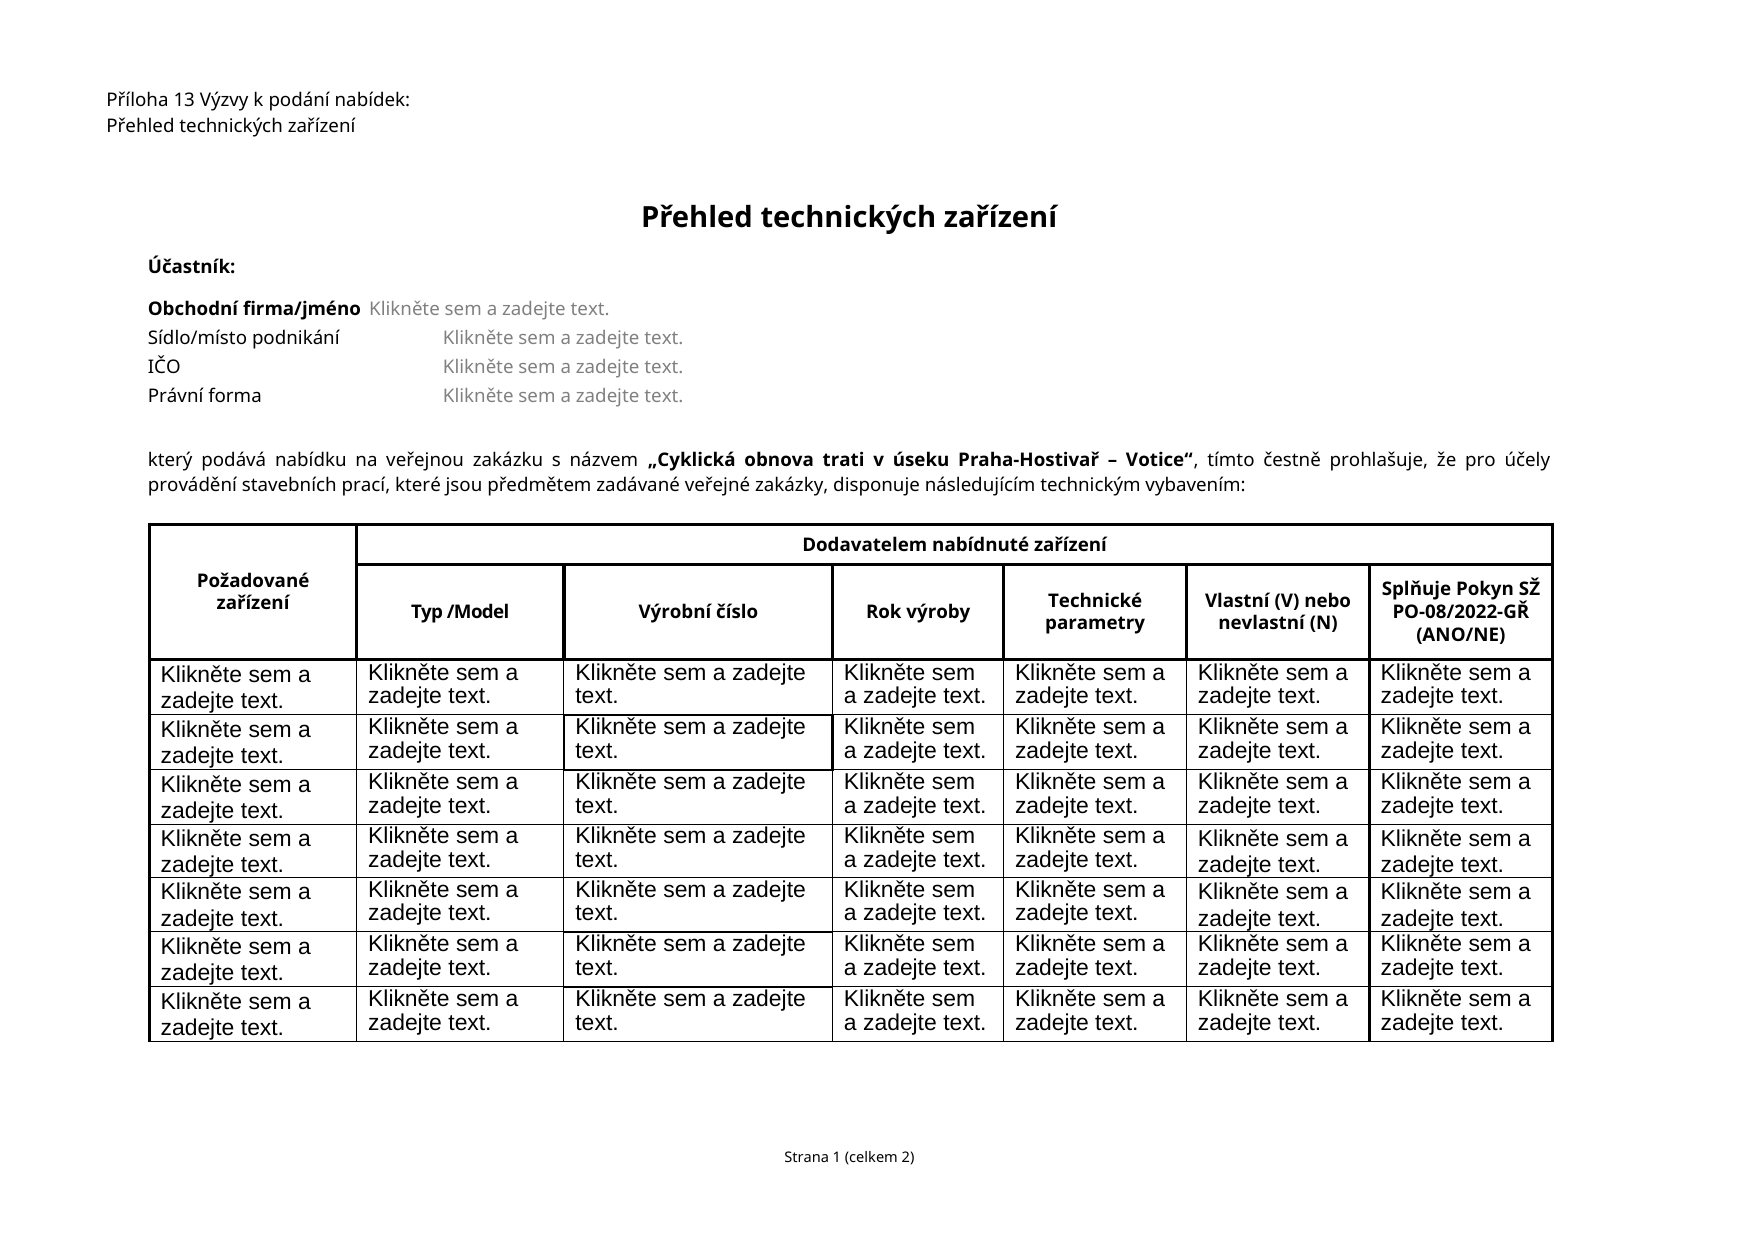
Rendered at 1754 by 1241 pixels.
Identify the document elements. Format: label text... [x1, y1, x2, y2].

table_cell Rok výroby [834, 566, 1002, 658]
text Právní forma [148, 379, 1551, 408]
table_cell Vlastní (V) nebo nevlastní (N) [1188, 566, 1368, 658]
table_cell Výrobní číslo [566, 566, 831, 658]
text IČO [148, 350, 1551, 379]
table_cell Technické parametry [1005, 566, 1185, 658]
text který podává nabídku na veřejnou zakázku s názvem „Cyklická obnova trati v úseku Praha-Hostivař – Votice“, tímto čestně prohlašuje, že pro účely provádění stavebních prací, které jsou předmětem zadávané veřejné zakázky, disponuje následujícím technickým vybavením: [148, 446, 1551, 497]
text Obchodní firma/jméno [148, 292, 1551, 321]
table_header Požadované zařízení [151, 526, 355, 658]
title Přehled technických zařízení [148, 196, 1551, 236]
table_cell Typ /Model [358, 566, 562, 658]
table_cell Splňuje Pokyn SŽ PO-08/2022-GŘ (ANO/NE) [1371, 566, 1551, 658]
text Sídlo/místo podnikání [148, 321, 1551, 350]
table_header Dodavatelem nabídnuté zařízení [358, 526, 1551, 563]
text Účastník: [148, 249, 1551, 279]
